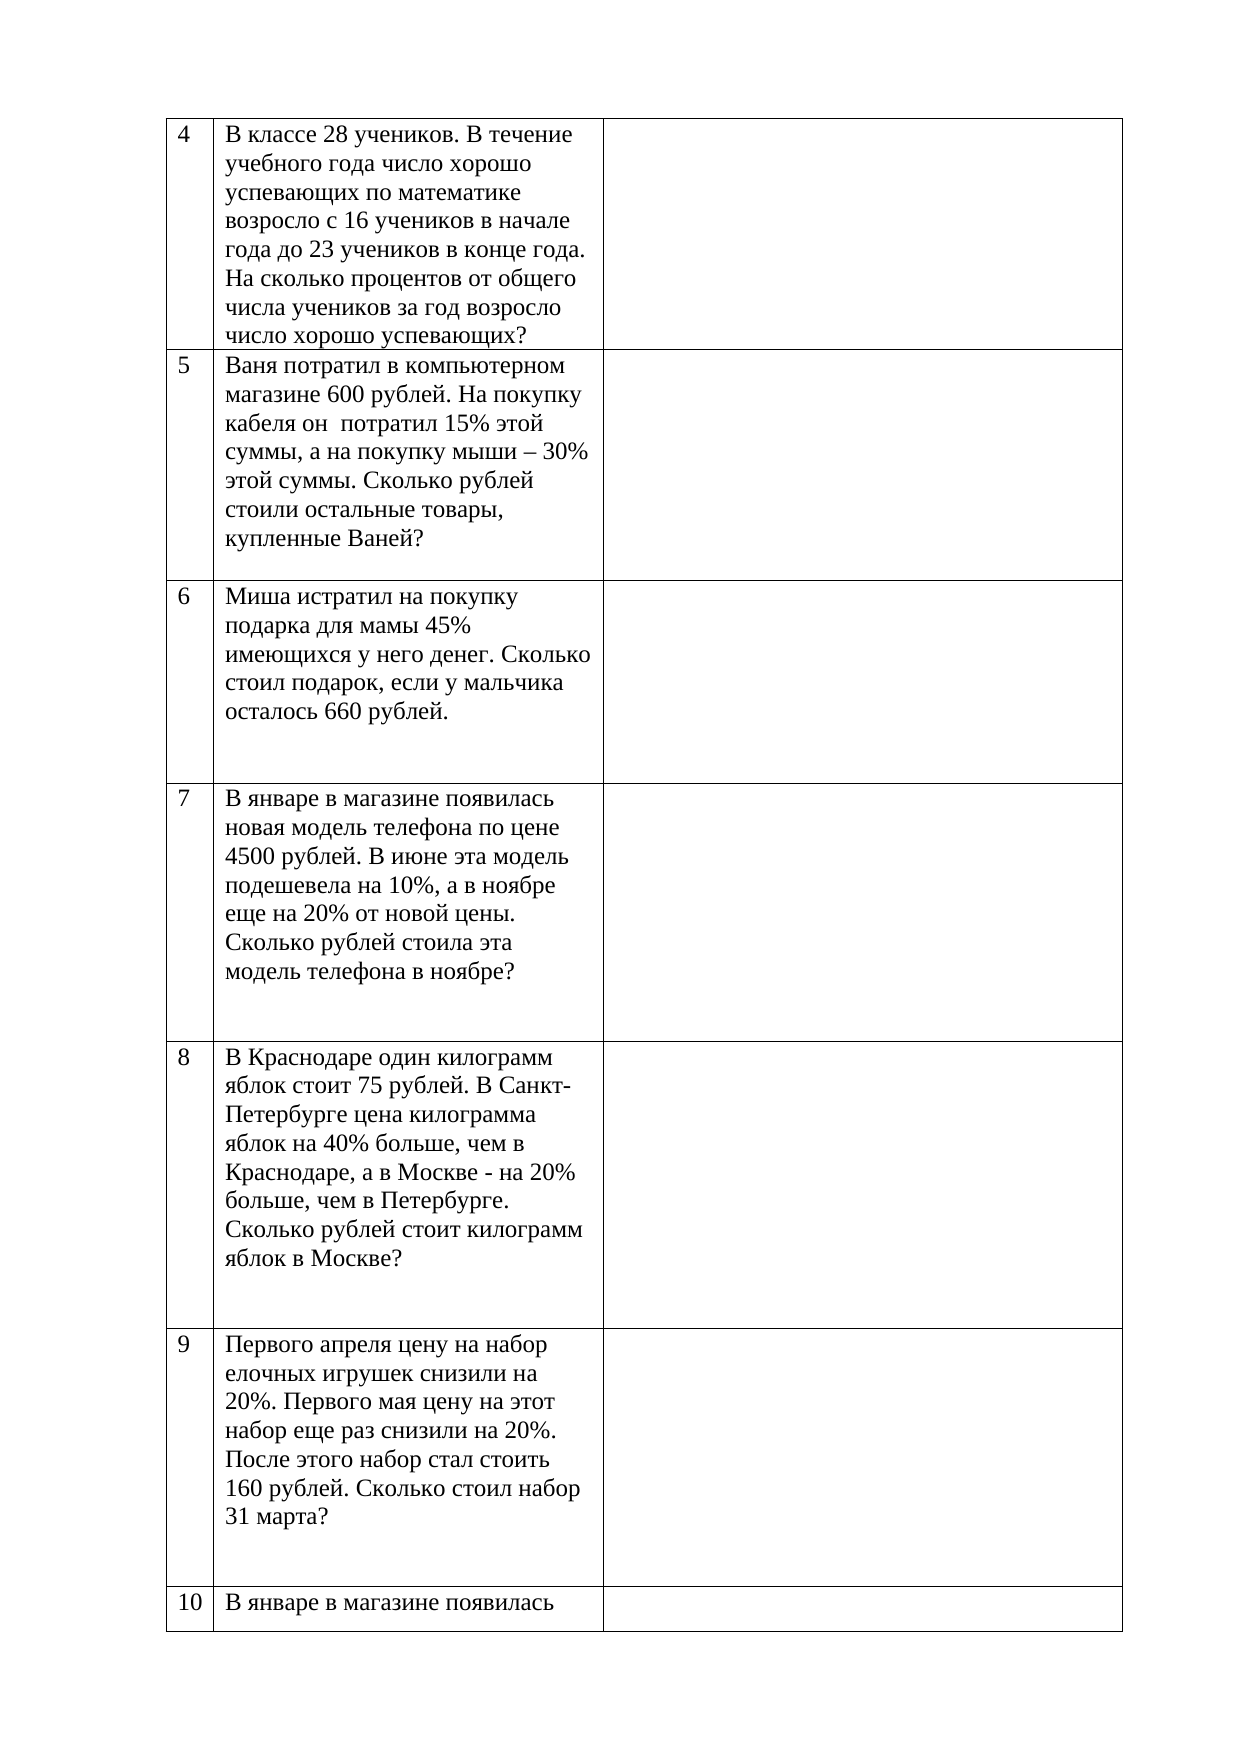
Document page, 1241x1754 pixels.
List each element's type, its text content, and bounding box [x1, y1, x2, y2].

table_cell [604, 350, 1122, 580]
table_cell [604, 1329, 1122, 1586]
table_cell [604, 1587, 1122, 1631]
table_cell 9 [167, 1329, 213, 1586]
table_cell В классе 28 учеников. В течение учебного года число хорошо успевающих по математике возросло с 16 учеников в начале года до 23 учеников в конце года. На сколько процентов от общего числа учеников за год возросло число хорошо успевающих? [214, 119, 603, 349]
table_cell 5 [167, 350, 213, 580]
table_cell 7 [167, 784, 213, 1041]
table_cell Ваня потратил в компьютерном магазине 600 рублей. На покупку кабеля он потратил 15% этой суммы, а на покупку мыши – 30% этой суммы. Сколько рублей стоили остальные товары, купленные Ваней? [214, 350, 603, 580]
table_cell В Краснодаре один килограмм яблок стоит 75 рублей. В Санкт-Петербурге цена килограмма яблок на 40% больше, чем в Краснодаре, а в Москве - на 20% больше, чем в Петербурге. Сколько рублей стоит килограмм яблок в Москве? [214, 1042, 603, 1328]
table_cell [604, 784, 1122, 1041]
table_cell Первого апреля цену на набор елочных игрушек снизили на 20%. Первого мая цену на этот набор еще раз снизили на 20%. После этого набор стал стоить 160 рублей. Сколько стоил набор 31 марта? [214, 1329, 603, 1586]
table_cell В январе в магазине появилась новая модель телефона по цене 4500 рублей. В июне эта модель подешевела на 10%, а в ноябре еще на 20% от новой цены. Сколько рублей стоила эта модель телефона в ноябре? [214, 784, 603, 1041]
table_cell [214, 1587, 603, 1631]
table_cell Миша истратил на покупку подарка для мамы 45% имеющихся у него денег. Сколько стоил подарок, если у мальчика осталось 660 рублей. [214, 581, 603, 782]
table_cell 4 [167, 119, 213, 349]
table_cell [604, 119, 1122, 349]
table_cell 8 [167, 1042, 213, 1328]
table_cell [604, 581, 1122, 782]
table_cell 10 [167, 1587, 213, 1631]
table_cell 6 [167, 581, 213, 782]
table_cell [604, 1042, 1122, 1328]
